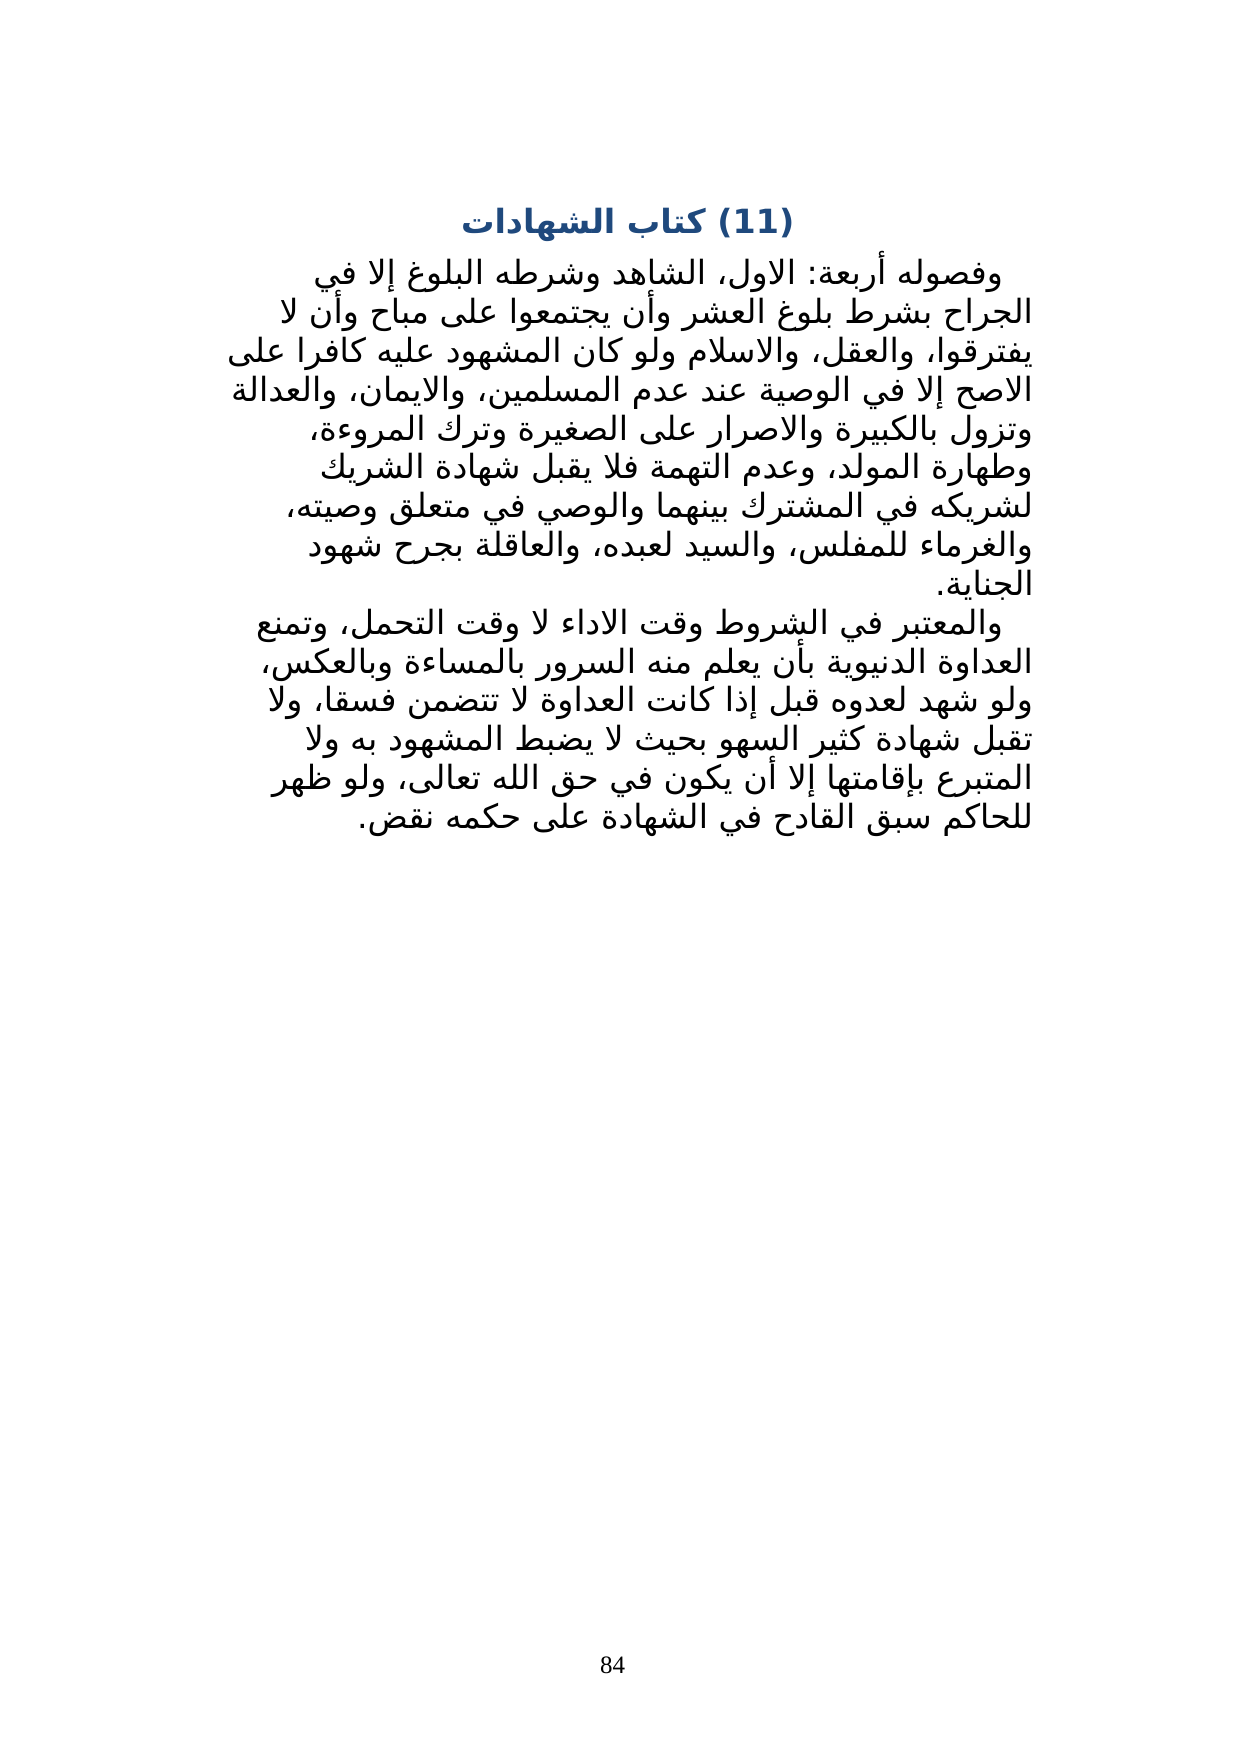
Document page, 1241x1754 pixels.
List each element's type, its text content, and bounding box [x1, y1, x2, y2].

text وفصوله أربعة: الاول، الشاهد وشرطه البلوغ إلا في الجراح بشرط بلوغ العشر وأن يجتمعوا على مباح وأن لا يفترقوا، والعقل، والاسلام ولو كان المشهود عليه كافرا على الاصح إلا في الوصية عند عدم المسلمين، والايمان، والعدالة وتزول بالكبيرة والاصرار على الصغيرة وترك المروء‌ة، وطهارة المولد، وعدم التهمة فلا يقبل شهادة الشريك لشريكه في المشترك بينهما والوصي في متعلق وصيته، والغرماء للمفلس، والسيد لعبده، والعاقلة بجرح شهود الجناية. [222, 253, 1033, 603]
text والمعتبر في الشروط وقت الاداء لا وقت التحمل، وتمنع العداوة الدنيوية بأن يعلم منه السرور بالمساء‌ة وبالعكس، ولو شهد لعدوه قبل إذا كانت العداوة لا تتضمن فسقا، ولا تقبل شهادة كثير السهو بحيث لا يضبط المشهود به ولا المتبرع بإقامتها إلا أن يكون في حق الله تعالى، ولو ظهر للحاكم سبق القادح في الشهادة على حكمه نقض. [222, 603, 1033, 836]
subtitle (11) كتاب الشهادات [222, 202, 1033, 241]
